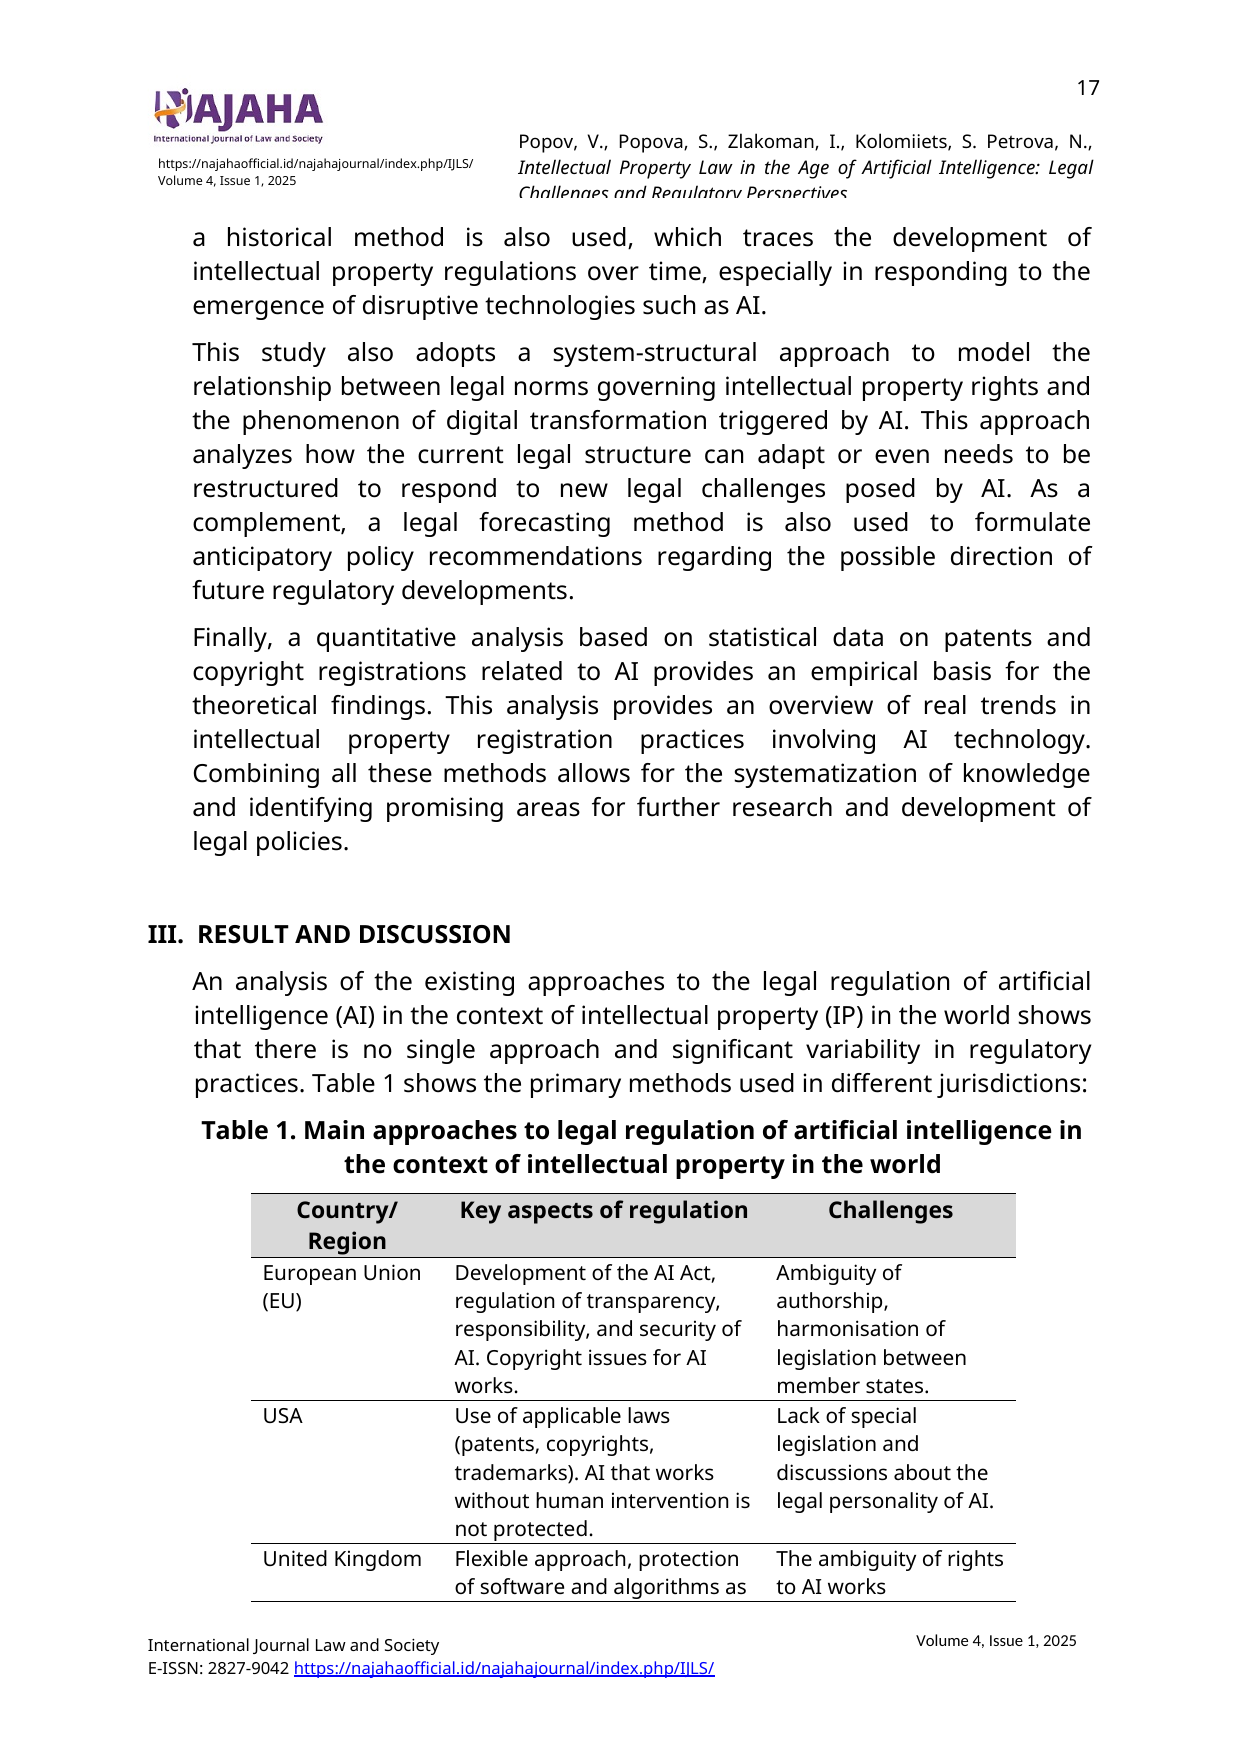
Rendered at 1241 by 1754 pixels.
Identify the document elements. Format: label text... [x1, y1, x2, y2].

table_cell Ambiguity of authorship, harmonisation of legislation between member states. [765, 1258, 1016, 1400]
table_cell USA [251, 1401, 443, 1543]
picture [147, 75, 328, 158]
table_cell European Union (EU) [251, 1258, 443, 1400]
text III. RESULT AND DISCUSSION [148, 917, 1092, 951]
table_header Key aspects of regulation [443, 1194, 765, 1257]
table_header Challenges [765, 1194, 1016, 1257]
table_cell Use of applicable laws (patents, copyrights, trademarks). AI that works without human intervention is not protected. [443, 1401, 765, 1543]
text Finally, a quantitative analysis based on statistical data on patents and copyright registrations related to AI provides an empirical basis for the theoretical findings. This analysis provides an overview of real trends in intellectual property registration practices involving AI technology. Combining all these methods allows for the systematization of knowledge and identifying promising areas for further research and development of legal policies. [192, 619, 1092, 858]
table_header Country/Region [251, 1194, 443, 1257]
table_cell Development of the AI Act, regulation of transparency, responsibility, and security of AI. Copyright issues for AI works. [443, 1258, 765, 1400]
table_cell United Kingdom [251, 1544, 443, 1601]
table_cell The ambiguity of rights to AI works complicates law enforcement. [765, 1544, 1016, 1601]
text An analysis of the existing approaches to the legal regulation of artificial intelligence (AI) in the context of intellectual property (IP) in the world shows that there is no single approach and significant variability in regulatory practices. Table 1 shows the primary methods used in different jurisdictions: [192, 964, 1093, 1100]
table_cell Lack of special legislation and discussions about the legal personality of AI. [765, 1401, 1016, 1543]
text This study also adopts a system-structural approach to model the relationship between legal norms governing intellectual property rights and the phenomenon of digital transformation triggered by AI. This approach analyzes how the current legal structure can adapt or even needs to be restructured to respond to new legal challenges posed by AI. As a complement, a legal forecasting method is also used to formulate anticipatory policy recommendations regarding the possible direction of future regulatory developments. [192, 334, 1092, 607]
text Table 1. Main approaches to legal regulation of artificial intelligence in the context of intellectual property in the world [192, 1112, 1093, 1181]
table_cell Flexible approach, protection of software and algorithms as patents or copyrights. [443, 1544, 765, 1601]
